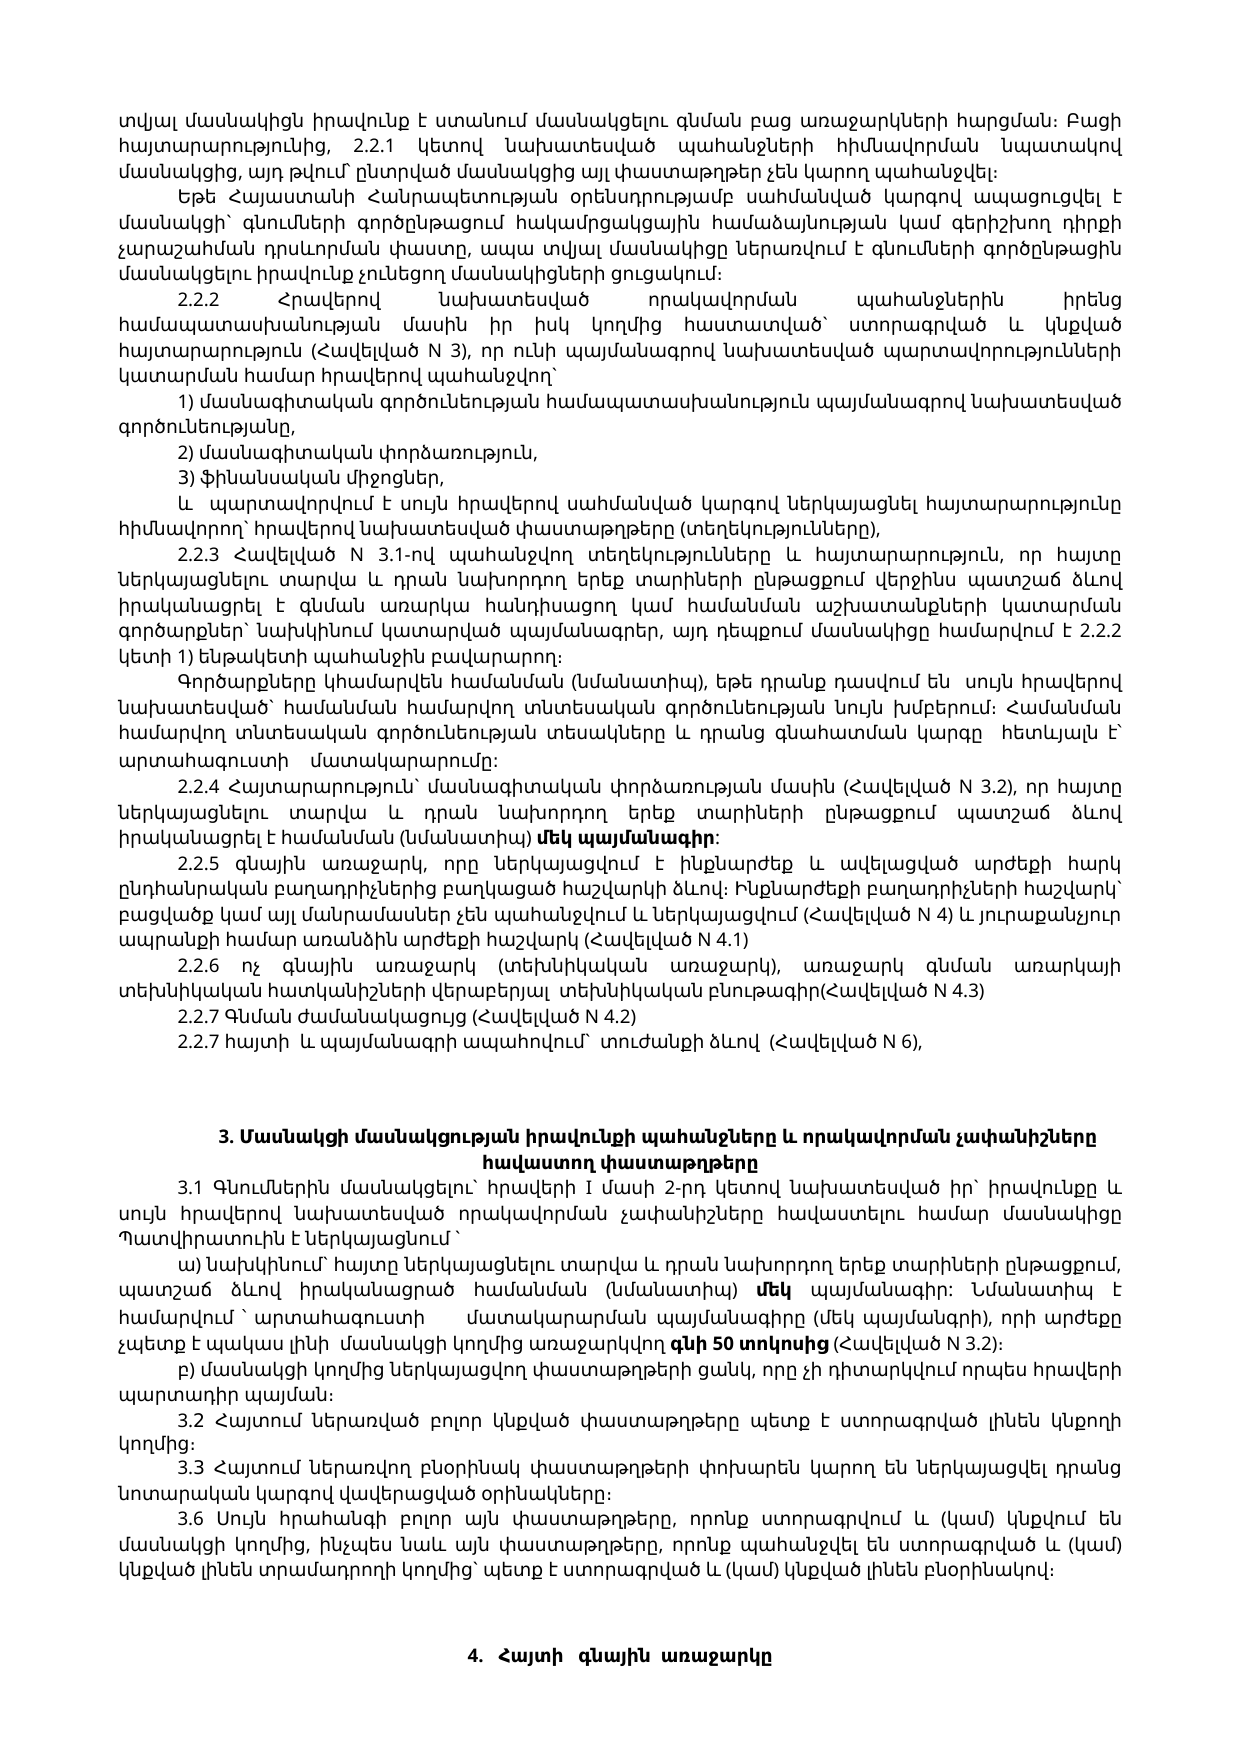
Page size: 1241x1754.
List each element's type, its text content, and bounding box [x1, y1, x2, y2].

text 2.2.3 Հավելված N 3.1-ով պահանջվող տեղեկությունները և հայտարարություն, որ հայտը ներկայացնելու տարվա և դրան նախորդող երեք տարիների ընթացքում վերջինս պատշաճ ձևով իրականացրել է գնման առարկա հանդիսացող կամ համանման աշխատանքների կատարման գործարքներ` նախկինում կատարված պայմանագրեր, այդ դեպքում մասնակիցը համարվում է 2.2.2 կետի 1) ենթակետի պահանջին բավարարող։ [118, 541, 1122, 669]
subtitle 2.2.4 Հայտարարություն` մասնագիտական փորձառության մասին (Հավելված N 3.2), որ հայտը ներկայացնելու տարվա և դրան նախորդող երեք տարիների ընթացքում պատշաճ ձևով իրականացրել է համանման (նմանատիպ) մեկ պայմանագիր: [118, 774, 1122, 850]
text Գործարքները կհամարվեն համանման (նմանատիպ), եթե դրանք դասվում են սույն հրավերով նախատեսված` համանման համարվող տնտեսական գործունեության նույն խմբերում։ Համանման համարվող տնտեսական գործունեության տեսակները և դրանց գնահատման կարգը հետևյալն է՝ արտահագուստի մատակարարումը: [118, 669, 1122, 774]
text 2.2.7 Գնման ժամանակացույց (Հավելված N 4.2) [118, 1003, 1122, 1029]
text 2.2.2 Հրավերով նախատեսված որակավորման պահանջներին իրենց համապատասխանության մասին իր իսկ կողմից հաստատված` ստորագրված և կնքված հայտարարություն (Հավելված N 3), որ ունի պայմանագրով նախատեսված պարտավորությունների կատարման համար հրավերով պահանջվող` [118, 286, 1122, 388]
text ա) նախկինում` հայտը ներկայացնելու տարվա և դրան նախորդող երեք տարիների ընթացքում, պատշաճ ձևով իրականացրած համանման (նմանատիպ) մեկ պայմանագիր: Նմանատիպ է համարվում ՝ արտահագուստի մատակարարման պայմանագիրը (մեկ պայմանգրի), որի արժեքը չպետք է պակաս լինի մասնակցի կողմից առաջարկվող գնի 50 տոկոսից (Հավելված N 3.2)։ [118, 1251, 1122, 1356]
text 2) մասնագիտական փորձառություն, [118, 439, 1122, 464]
text 2.2.5 գնային առաջարկ, որը ներկայացվում է ինքնարժեք և ավելացված արժեքի հարկ ընդհանրական բաղադրիչներից բաղկացած հաշվարկի ձևով։ Ինքնարժեքի բաղադրիչների հաշվարկ` բացվածք կամ այլ մանրամասներ չեն պահանջվում և ներկայացվում (Հավելված N 4) և յուրաքանչյուր ապրանքի համար առանձին արժեքի հաշվարկ (Հավելված N 4.1) [118, 850, 1122, 952]
text Եթե Հայաստանի Հանրապետության օրենսդրությամբ սահմանված կարգով ապացուցվել է մասնակցի` գնումների գործընթացում հակամրցակցային համաձայնության կամ գերիշխող դիրքի չարաշահման դրսևորման փաստը, ապա տվյալ մասնակիցը ներառվում է գնումների գործընթացին մասնակցելու իրավունք չունեցող մասնակիցների ցուցակում։ [118, 184, 1122, 286]
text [118, 107, 1122, 184]
text 4. Հայտի գնային առաջարկը [118, 1642, 1122, 1668]
text 2.2.7 հայտի և պայմանագրի ապահովում` տուժանքի ձևով (Հավելված N 6), [118, 1029, 1122, 1054]
text 3) ֆինանսական միջոցներ, [118, 464, 1122, 490]
text 3.6 Սույն հրահանգի բոլոր այն փաստաթղթերը, որոնք ստորագրվում և (կամ) կնքվում են մասնակցի կողմից, ինչպես նաև այն փաստաթղթերը, որոնք պահանջվել են ստորագրված և (կամ) կնքված լինեն տրամադրողի կողմից` պետք է ստորագրված և (կամ) կնքված լինեն բնօրինակով։ [118, 1506, 1122, 1582]
text բ) մասնակցի կողմից ներկայացվող փաստաթղթերի ցանկ, որը չի դիտարկվում որպես հրավերի պարտադիր պայման։ [118, 1356, 1122, 1407]
text 3.2 Հայտում ներառված բոլոր կնքված փաստաթղթերը պետք է ստորագրված լինեն կնքողի կողմից։ [118, 1407, 1122, 1455]
text 3.3 Հայտում ներառվող բնօրինակ փաստաթղթերի փոխարեն կարող են ներկայացվել դրանց նոտարական կարգով վավերացված օրինակները։ [118, 1455, 1122, 1506]
text 3.1 Գնումներին մասնակցելու` հրավերի I մասի 2-րդ կետով նախատեսված իր` իրավունքը և սույն հրավերով նախատեսված որակավորման չափանիշները հավաստելու համար մասնակիցը Պատվիրատուին է ներկայացնում ` [118, 1175, 1122, 1251]
text 2.2.6 ոչ գնային առաջարկ (տեխնիկական առաջարկ), առաջարկ գնման առարկայի տեխնիկական հատկանիշների վերաբերյալ տեխնիկական բնութագիր(Հավելված N 4.3) [118, 952, 1122, 1003]
text և պարտավորվում է սույն հրավերով սահմանված կարգով ներկայացնել հայտարարությունը հիմնավորող` հրավերով նախատեսված փաստաթղթերը (տեղեկությունները), [118, 490, 1122, 541]
text 1) մասնագիտական գործունեության համապատասխանություն պայմանագրով նախատեսված գործունեությանը, [118, 388, 1122, 439]
text 3. Մասնակցի մասնակցության իրավունքի պահանջները և որակավորման չափանիշները հավաստող փաստաթղթերը [118, 1124, 1122, 1175]
